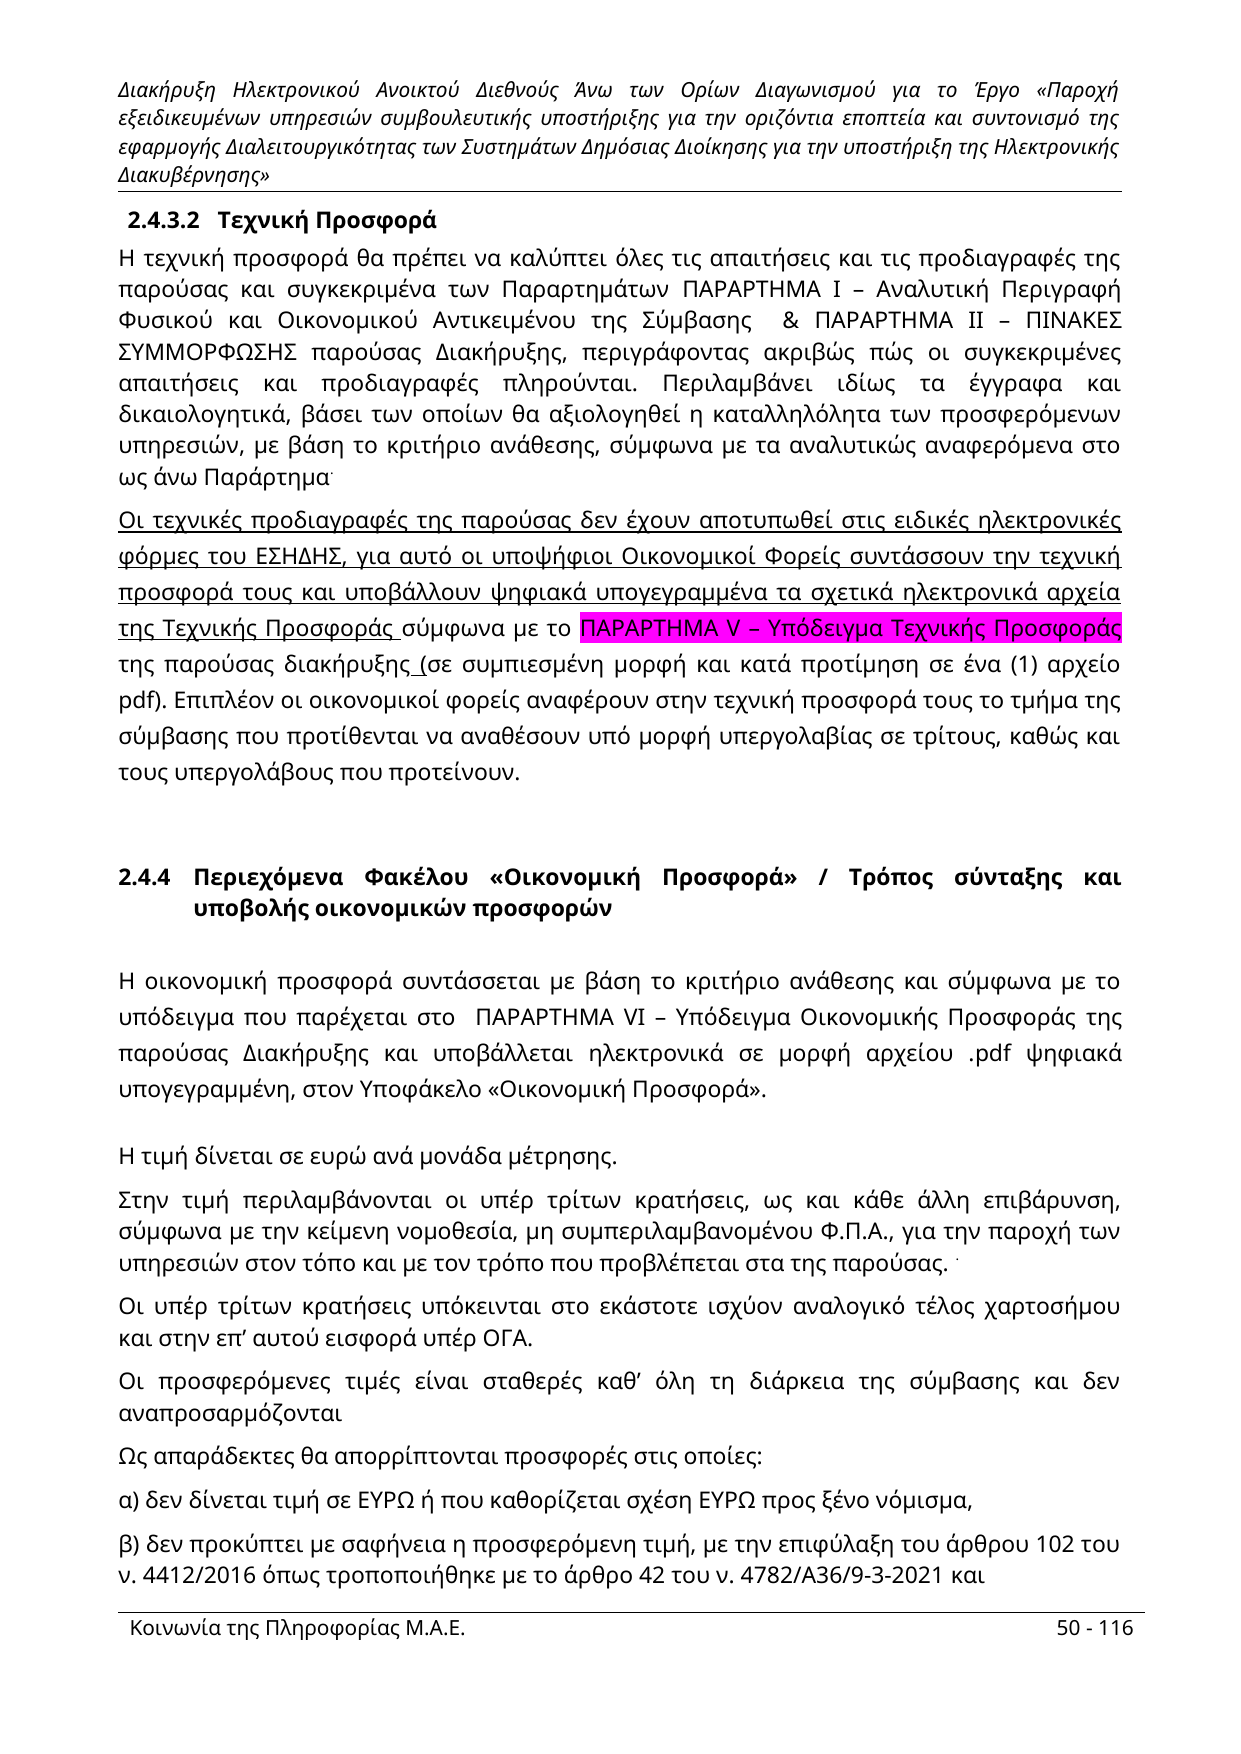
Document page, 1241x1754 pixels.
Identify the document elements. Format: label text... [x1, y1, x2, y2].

text α) δεν δίνεται τιμή σε ΕΥΡΩ ή που καθορίζεται σχέση ΕΥΡΩ προς ξένο νόμισμα, [118, 1484, 1122, 1515]
text Οι προσφερόμενες τιμές είναι σταθερές καθ’ όλη τη διάρκεια της σύμβασης και δεν αναπροσαρμόζονται [118, 1365, 1122, 1428]
text Η τιμή δίνεται σε ευρώ ανά μονάδα μέτρησης. [118, 1140, 1122, 1172]
text β) δεν προκύπτει με σαφήνεια η προσφερόμενη τιμή, με την επιφύλαξη του άρθρου 102 του ν. 4412/2016 όπως τροποποιήθηκε με το άρθρο 42 του ν. 4782/Α36/9-3-2021 και [118, 1528, 1122, 1590]
text H τεχνική προσφορά θα πρέπει να καλύπτει όλες τις απαιτήσεις και τις προδιαγραφές της παρούσας και συγκεκριμένα των Παραρτημάτων ΠΑΡΑΡΤΗΜΑ Ι – Αναλυτική Περιγραφή Φυσικού και Οικονομικού Αντικειμένου της Σύμβασης & ΠΑΡΑΡΤΗΜΑ ΙΙ – ΠΙΝΑΚΕΣ ΣΥΜΜΟΡΦΩΣΗΣ παρούσας Διακήρυξης, περιγράφοντας ακριβώς πώς οι συγκεκριμένες απαιτήσεις και προδιαγραφές πληρούνται. Περιλαμβάνει ιδίως τα έγγραφα και δικαιολογητικά, βάσει των οποίων θα αξιολογηθεί η καταλληλόλητα των προσφερόμενων υπηρεσιών, με βάση το κριτήριο ανάθεσης, σύμφωνα με τα αναλυτικώς αναφερόμενα στο ως άνω Παράρτημα. [118, 242, 1122, 492]
text Στην τιμή περιλαμβάνονται οι υπέρ τρίτων κρατήσεις, ως και κάθε άλλη επιβάρυνση, σύμφωνα με την κείμενη νομοθεσία, μη συμπεριλαμβανομένου Φ.Π.Α., για την παροχή των υπηρεσιών στον τόπο και με τον τρόπο που προβλέπεται στα της παρούσας. . [118, 1184, 1122, 1278]
text Οι υπέρ τρίτων κρατήσεις υπόκεινται στο εκάστοτε ισχύον αναλογικό τέλος χαρτοσήμου και στην επ’ αυτού εισφορά υπέρ ΟΓΑ. [118, 1290, 1122, 1353]
subtitle Περιεχόμενα Φακέλου «Οικονομική Προσφορά» / Τρόπος σύνταξης και υποβολής οικονομικών προσφορών [118, 861, 1122, 923]
subtitle Τεχνική Προσφορά [127, 204, 1122, 236]
text Οι τεχνικές προδιαγραφές της παρούσας δεν έχουν αποτυπωθεί στις ειδικές ηλεκτρονικές φόρμες του ΕΣΗΔΗΣ, για αυτό οι υποψήφιοι Οικονομικοί Φορείς συντάσσουν την τεχνική προσφορά τους και υποβάλλουν ψηφιακά υπογεγραμμένα τα σχετικά ηλεκτρονικά αρχεία της Τεχνικής Προσφοράς σύμφωνα με το ΠΑΡΑΡΤΗΜΑ V – Υπόδειγμα Τεχνικής Προσφοράς της παρούσας διακήρυξης (σε συμπιεσμένη μορφή και κατά προτίμηση σε ένα (1) αρχείο pdf). Επιπλέον οι οικονομικοί φορείς αναφέρουν στην τεχνική προσφορά τους το τμήμα της σύμβασης που προτίθενται να αναθέσουν υπό μορφή υπεργολαβίας σε τρίτους, καθώς και τους υπεργολάβους που προτείνουν. [118, 568, 1122, 787]
text Ως απαράδεκτες θα απορρίπτονται προσφορές στις οποίες: [118, 1440, 1122, 1472]
text Η οικονομική προσφορά συντάσσεται με βάση το κριτήριο ανάθεσης και σύμφωνα με το υπόδειγμα που παρέχεται στο ΠΑΡΑΡΤΗΜΑ VI – Υπόδειγμα Οικονομικής Προσφοράς της παρούσας Διακήρυξης και υποβάλλεται ηλεκτρονικά σε μορφή αρχείου .pdf ψηφιακά υπογεγραμμένη, στον Υποφάκελο «Οικονομική Προσφορά». [118, 965, 1122, 1104]
